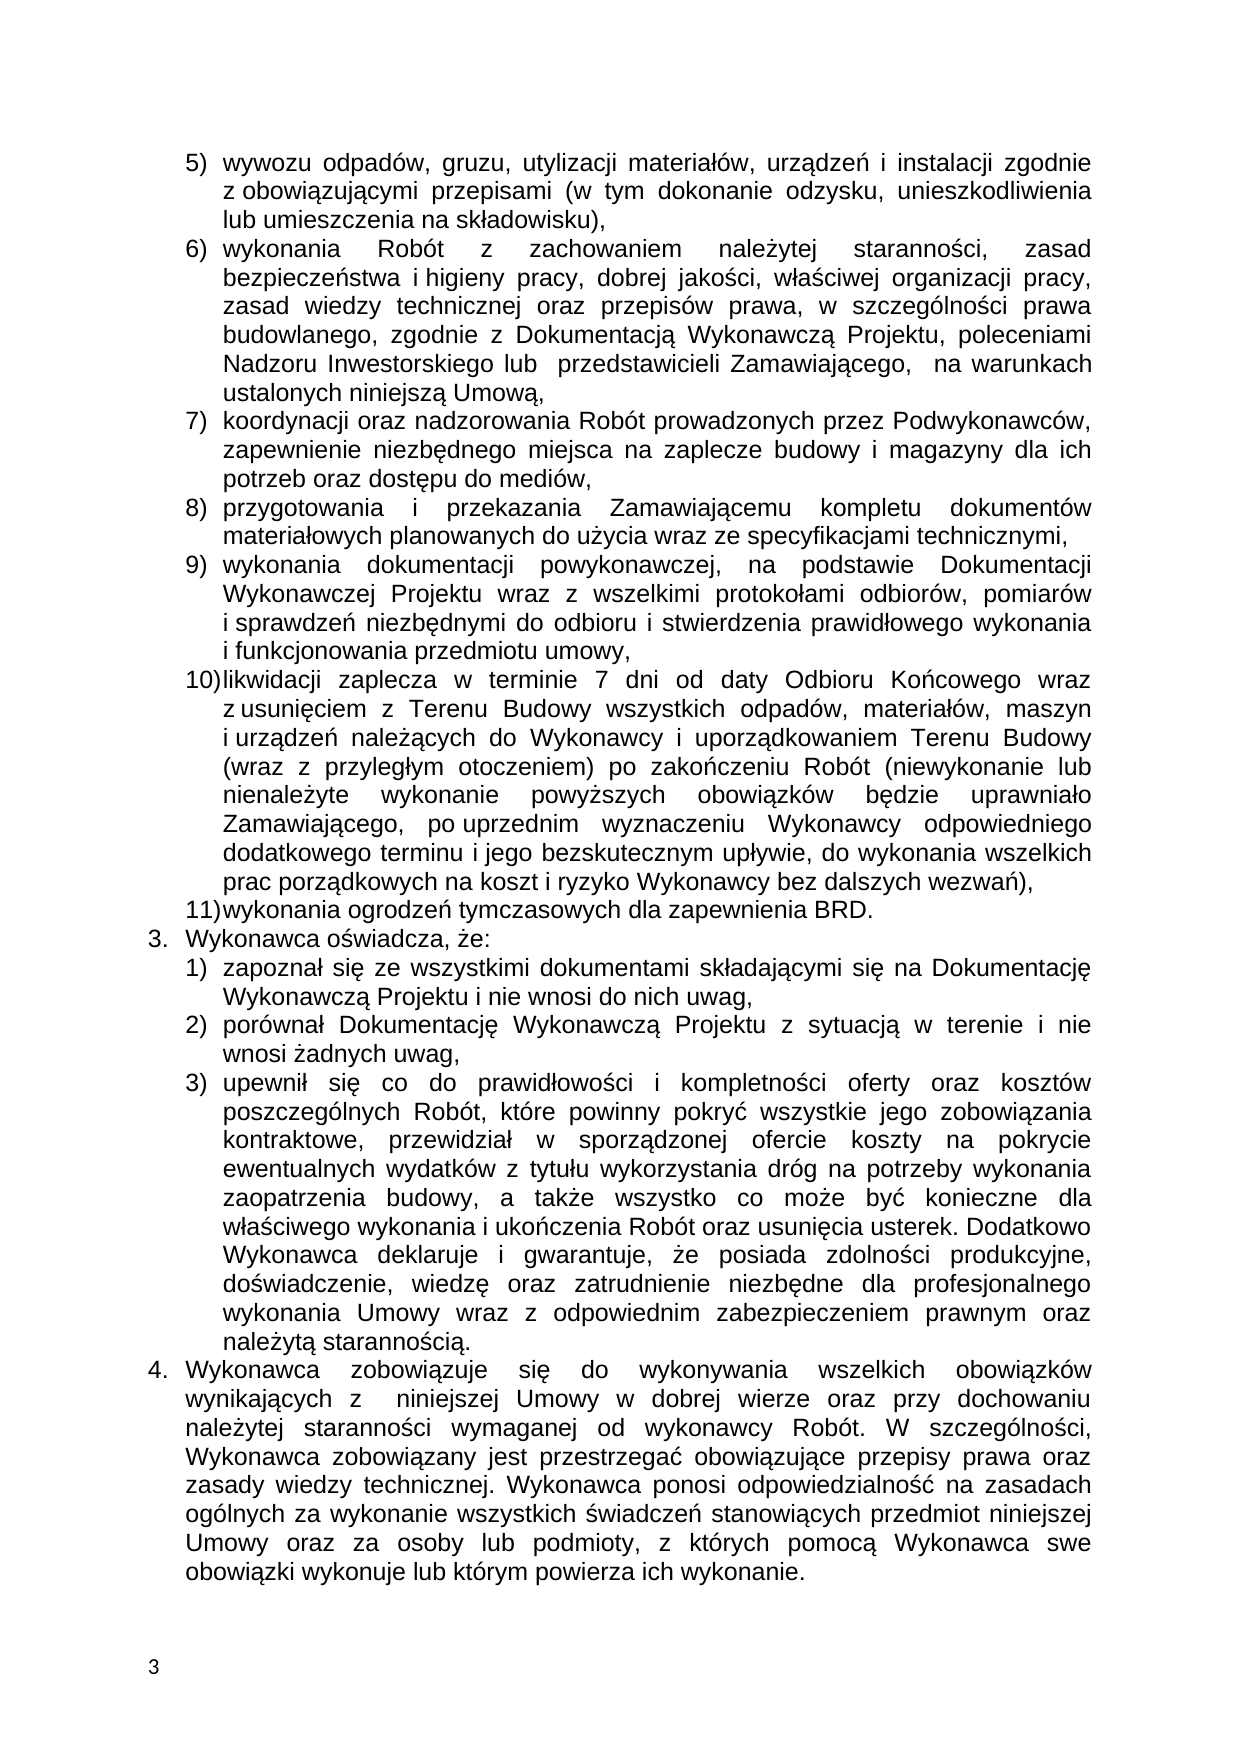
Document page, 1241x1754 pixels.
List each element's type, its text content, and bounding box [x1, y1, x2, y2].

list przygotowania i przekazania Zamawiającemu kompletu dokumentów materiałowych planowanych do użycia wraz ze specyfikacjami technicznymi, [185, 493, 1093, 550]
list koordynacji oraz nadzorowania Robót prowadzonych przez Podwykonawców, zapewnienie niezbędnego miejsca na zaplecze budowy i magazyny dla ich potrzeb oraz dostępu do mediów, [185, 406, 1093, 493]
list likwidacji zaplecza w terminie 7 dni od daty Odbioru Końcowego wraz z usunięciem z Terenu Budowy wszystkich odpadów, materiałów, maszyn i urządzeń należących do Wykonawcy i uporządkowaniem Terenu Budowy (wraz z przyległym otoczeniem) po zakończeniu Robót (niewykonanie lub nienależyte wykonanie powyższych obowiązków będzie uprawniało Zamawiającego, po uprzednim wyznaczeniu Wykonawcy odpowiedniego dodatkowego terminu i jego bezskutecznym upływie, do wykonania wszelkich prac porządkowych na koszt i ryzyko Wykonawcy bez dalszych wezwań), [185, 665, 1093, 896]
list Wykonawca oświadcza, że: [148, 924, 1093, 953]
list Wykonawca zobowiązuje się do wykonywania wszelkich obowiązków wynikających z niniejszej Umowy w dobrej wierze oraz przy dochowaniu należytej staranności wymaganej od wykonawcy Robót. W szczególności, Wykonawca zobowiązany jest przestrzegać obowiązujące przepisy prawa oraz zasady wiedzy technicznej. Wykonawca ponosi odpowiedzialność na zasadach ogólnych za wykonanie wszystkich świadczeń stanowiących przedmiot niniejszej Umowy oraz za osoby lub podmioty, z których pomocą Wykonawca swe obowiązki wykonuje lub którym powierza ich wykonanie. [148, 1356, 1093, 1586]
list zapoznał się ze wszystkimi dokumentami składającymi się na Dokumentację Wykonawczą Projektu i nie wnosi do nich uwag, [185, 953, 1093, 1011]
list wykonania Robót z zachowaniem należytej staranności, zasad bezpieczeństwa i higieny pracy, dobrej jakości, właściwej organizacji pracy, zasad wiedzy technicznej oraz przepisów prawa, w szczególności prawa budowlanego, zgodnie z Dokumentacją Wykonawczą Projektu, poleceniami Nadzoru Inwestorskiego lub przedstawicieli Zamawiającego, na warunkach ustalonych niniejszą Umową, [185, 234, 1093, 406]
list porównał Dokumentację Wykonawczą Projektu z sytuacją w terenie i nie wnosi żadnych uwag, [185, 1011, 1093, 1068]
list wykonania ogrodzeń tymczasowych dla zapewnienia BRD. [185, 896, 1093, 924]
list upewnił się co do prawidłowości i kompletności oferty oraz kosztów poszczególnych Robót, które powinny pokryć wszystkie jego zobowiązania kontraktowe, przewidział w sporządzonej ofercie koszty na pokrycie ewentualnych wydatków z tytułu wykorzystania dróg na potrzeby wykonania zaopatrzenia budowy, a także wszystko co może być konieczne dla właściwego wykonania i ukończenia Robót oraz usunięcia usterek. Dodatkowo Wykonawca deklaruje i gwarantuje, że posiada zdolności produkcyjne, doświadczenie, wiedzę oraz zatrudnienie niezbędne dla profesjonalnego wykonania Umowy wraz z odpowiednim zabezpieczeniem prawnym oraz należytą starannością. [185, 1068, 1093, 1356]
list wywozu odpadów, gruzu, utylizacji materiałów, urządzeń i instalacji zgodnie z obowiązującymi przepisami (w tym dokonanie odzysku, unieszkodliwienia lub umieszczenia na składowisku), [185, 148, 1093, 234]
list wykonania dokumentacji powykonawczej, na podstawie Dokumentacji Wykonawczej Projektu wraz z wszelkimi protokołami odbiorów, pomiarów i sprawdzeń niezbędnymi do odbioru i stwierdzenia prawidłowego wykonania i funkcjonowania przedmiotu umowy, [185, 550, 1093, 665]
